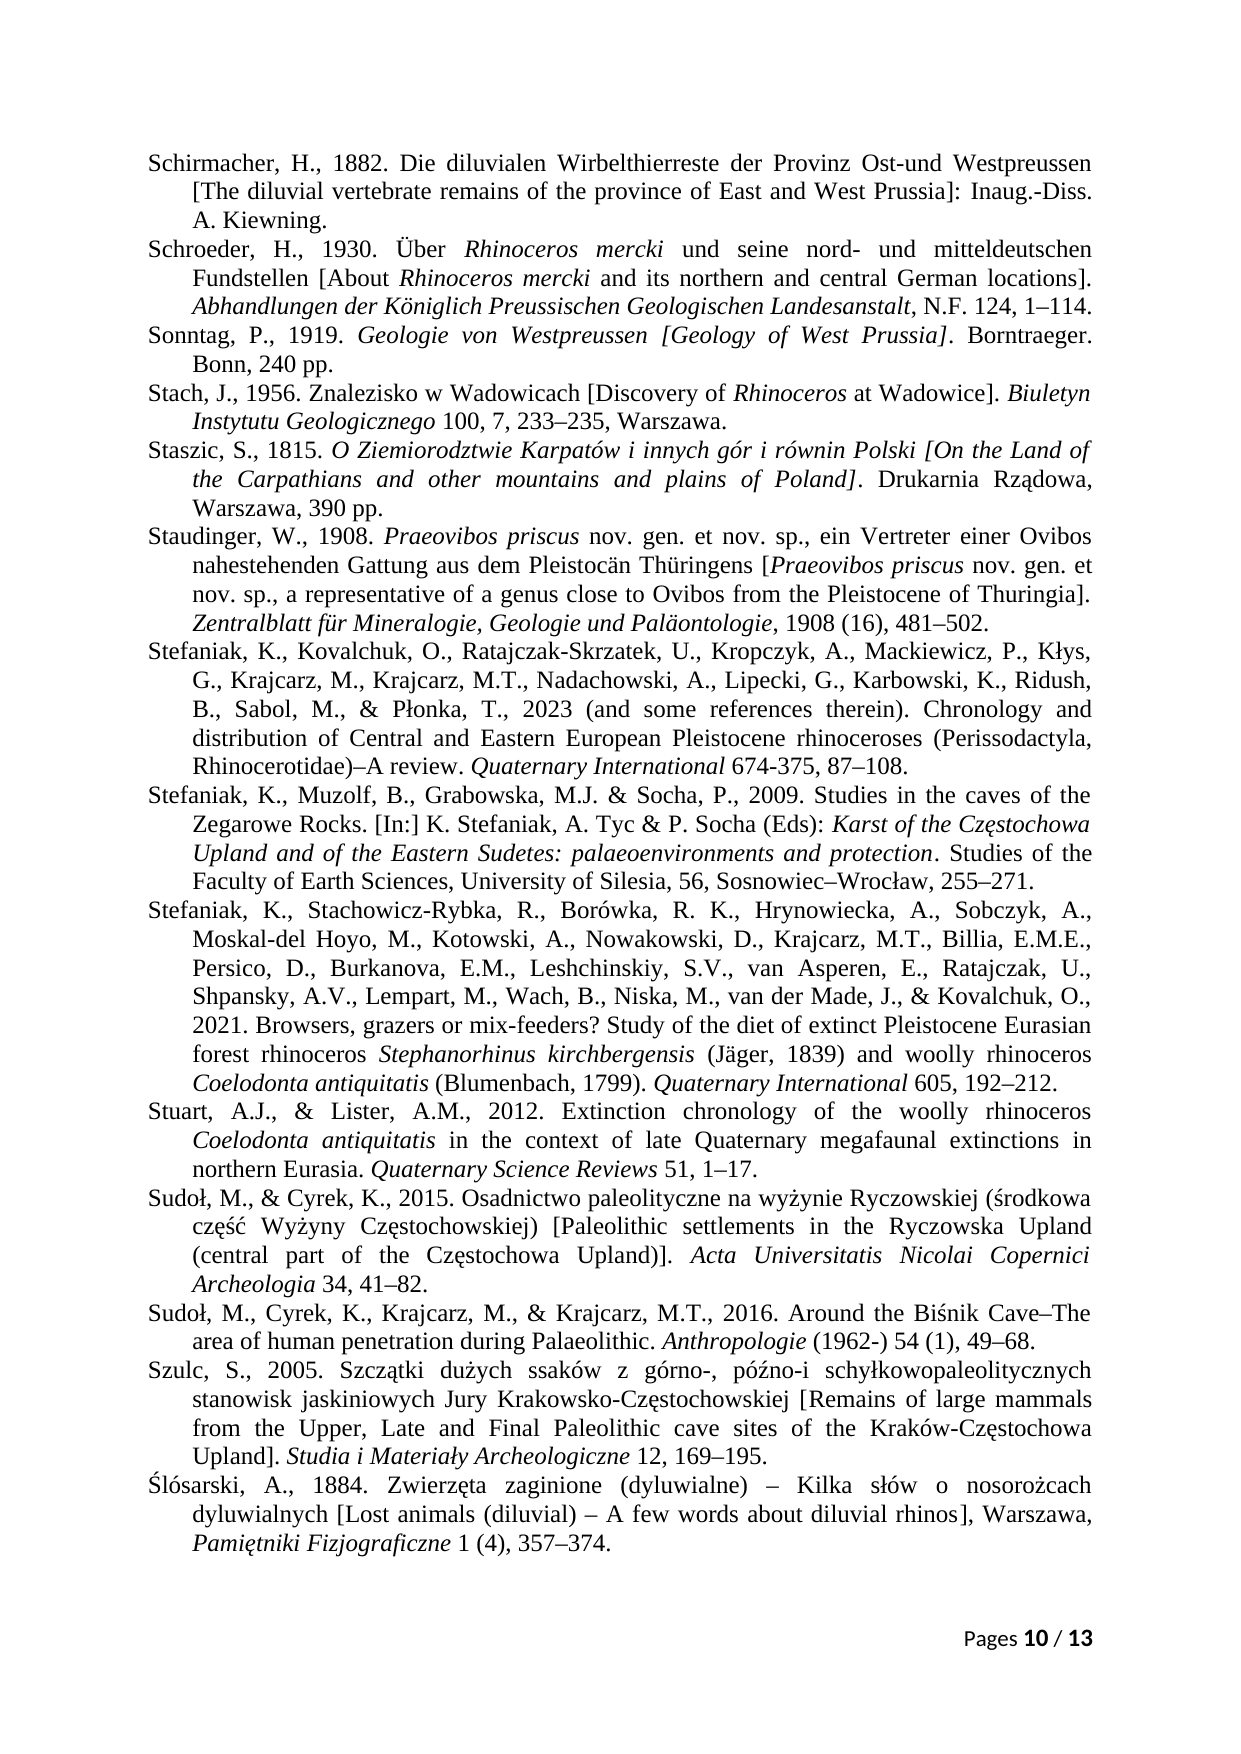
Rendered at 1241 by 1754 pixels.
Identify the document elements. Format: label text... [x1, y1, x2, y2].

text Stefaniak, K., Stachowicz-Rybka, R., Borówka, R. K., Hrynowiecka, A., Sobczyk, A., Moskal-del Hoyo, M., Kotowski, A., Nowakowski, D., Krajcarz, M.T., Billia, E.M.E., Persico, D., Burkanova, E.M., Leshchinskiy, S.V., van Asperen, E., Ratajczak, U., Shpansky, A.V., Lempart, M., Wach, B., Niska, M., van der Made, J., & Kovalchuk, O., 2021. Browsers, grazers or mix-feeders? Study of the diet of extinct Pleistocene Eurasian forest rhinoceros Stephanorhinus kirchbergensis (Jäger, 1839) and woolly rhinoceros Coelodonta antiquitatis (Blumenbach, 1799). Quaternary International 605, 192–212. [148, 895, 1093, 1096]
text Schroeder, H., 1930. Über Rhinoceros mercki und seine nord- und mitteldeutschen Fundstellen [About Rhinoceros mercki and its northern and central German locations]. Abhandlungen der Königlich Preussischen Geologischen Landesanstalt, N.F. 124, 1–114. [148, 234, 1093, 320]
text Ślósarski, A., 1884. Zwierzęta zaginione (dyluwialne) – Kilka słów o nosorożcach dyluwialnych [Lost animals (diluvial) – A few words about diluvial rhinos], Warszawa, Pamiętniki Fizjograficzne 1 (4), 357–374. [148, 1470, 1093, 1556]
text Sudoł, M., & Cyrek, K., 2015. Osadnictwo paleolityczne na wyżynie Ryczowskiej (środkowa część Wyżyny Częstochowskiej) [Paleolithic settlements in the Ryczowska Upland (central part of the Częstochowa Upland)]. Acta Universitatis Nicolai Copernici Archeologia 34, 41–82. [148, 1183, 1093, 1298]
text Stefaniak, K., Muzolf, B., Grabowska, M.J. & Socha, P., 2009. Studies in the caves of the Zegarowe Rocks. [In:] K. Stefaniak, A. Tyc & P. Socha (Eds): Karst of the Częstochowa Upland and of the Eastern Sudetes: palaeoenvironments and protection. Studies of the Faculty of Earth Sciences, University of Silesia, 56, Sosnowiec–Wrocław, 255–271. [148, 780, 1093, 895]
text Szulc, S., 2005. Szczątki dużych ssaków z górno-, późno-i schyłkowopaleolitycznych stanowisk jaskiniowych Jury Krakowsko-Częstochowskiej [Remains of large mammals from the Upper, Late and Final Paleolithic cave sites of the Kraków-Częstochowa Upland]. Studia i Materiały Archeologiczne 12, 169–195. [148, 1355, 1093, 1470]
text Sonntag, P., 1919. Geologie von Westpreussen [Geology of West Prussia]. Borntraeger. Bonn, 240 pp. [148, 320, 1093, 378]
text Staudinger, W., 1908. Praeovibos priscus nov. gen. et nov. sp., ein Vertreter einer Ovibos nahestehenden Gattung aus dem Pleistocän Thüringens [Praeovibos priscus nov. gen. et nov. sp., a representative of a genus close to Ovibos from the Pleistocene of Thuringia]. Zentralblatt für Mineralogie, Geologie und Paläontologie, 1908 (16), 481–502. [148, 521, 1093, 636]
text Stach, J., 1956. Znalezisko w Wadowicach [Discovery of Rhinoceros at Wadowice]. Biuletyn Instytutu Geologicznego 100, 7, 233–235, Warszawa. [148, 378, 1093, 435]
text Stuart, A.J., & Lister, A.M., 2012. Extinction chronology of the woolly rhinoceros Coelodonta antiquitatis in the context of late Quaternary megafaunal extinctions in northern Eurasia. Quaternary Science Reviews 51, 1–17. [148, 1096, 1093, 1183]
text Stefaniak, K., Kovalchuk, O., Ratajczak-Skrzatek, U., Kropczyk, A., Mackiewicz, P., Kłys, G., Krajcarz, M., Krajcarz, M.T., Nadachowski, A., Lipecki, G., Karbowski, K., Ridush, B., Sabol, M., & Płonka, T., 2023 (and some references therein). Chronology and distribution of Central and Eastern European Pleistocene rhinoceroses (Perissodactyla, Rhinocerotidae)–A review. Quaternary International 674-375, 87–108. [148, 636, 1093, 780]
text Staszic, S., 1815. O Ziemiorodztwie Karpatów i innych gór i równin Polski [On the Land of the Carpathians and other mountains and plains of Poland]. Drukarnia Rządowa, Warszawa, 390 pp. [148, 435, 1093, 521]
text Sudoł, M., Cyrek, K., Krajcarz, M., & Krajcarz, M.T., 2016. Around the Biśnik Cave–The area of human penetration during Palaeolithic. Anthropologie (1962-) 54 (1), 49–68. [148, 1298, 1093, 1355]
text Schirmacher, H., 1882. Die diluvialen Wirbelthierreste der Provinz Ost-und Westpreussen [The diluvial vertebrate remains of the province of East and West Prussia]: Inaug.-Diss. A. Kiewning. [148, 148, 1093, 234]
